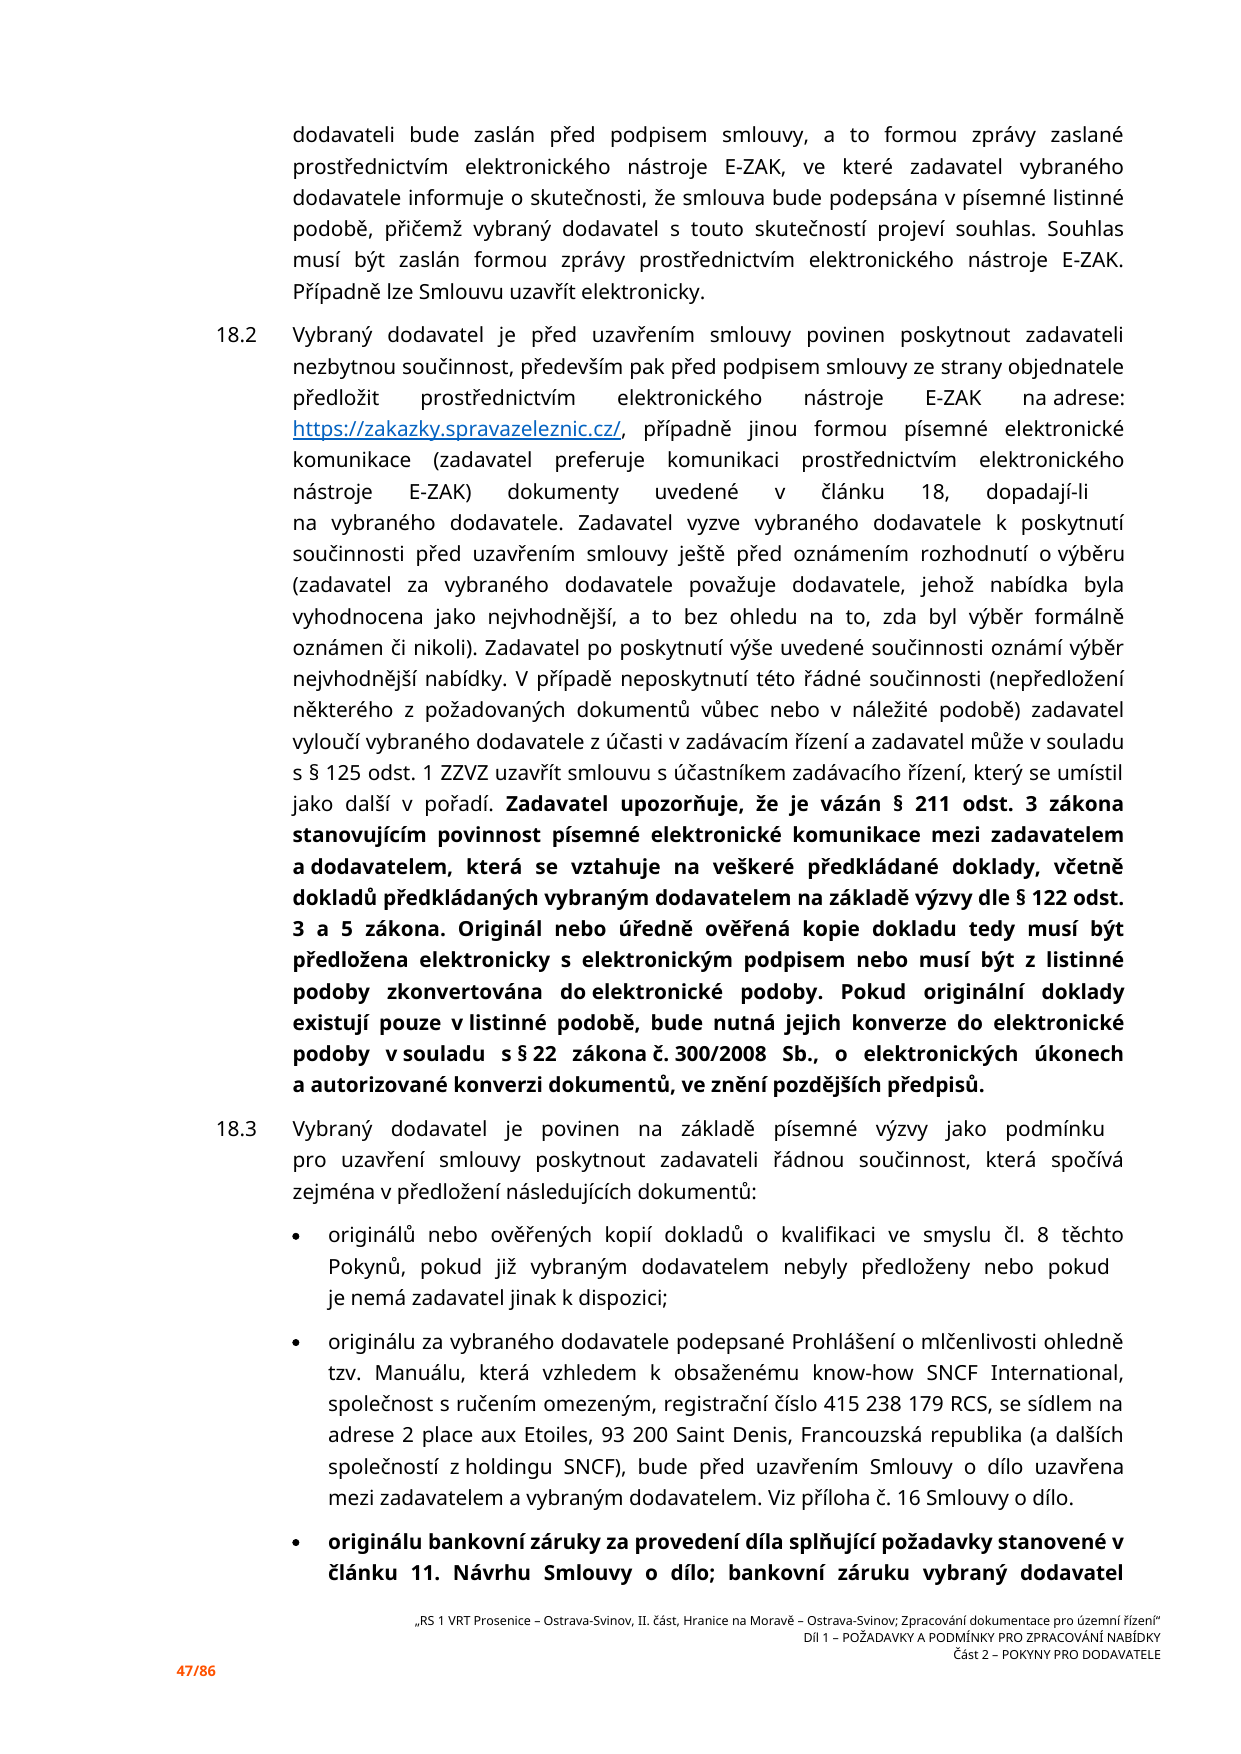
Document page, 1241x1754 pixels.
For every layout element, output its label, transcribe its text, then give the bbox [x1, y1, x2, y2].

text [292, 1527, 1125, 1587]
text Vybraný dodavatel je před uzavřením smlouvy povinen poskytnout zadavateli nezbytnou součinnost, především pak před podpisem smlouvy ze strany objednatele předložit prostřednictvím elektronického nástroje E-ZAK na adrese: https://zakazky.spravazeleznic.cz/, případně jinou formou písemné elektronické komunikace (zadavatel preferuje komunikaci prostřednictvím elektronického nástroje E-ZAK) dokumenty uvedené v článku 18, dopadají-li na vybraného dodavatele. Zadavatel vyzve vybraného dodavatele k poskytnutí součinnosti před uzavřením smlouvy ještě před oznámením rozhodnutí o výběru (zadavatel za vybraného dodavatele považuje dodavatele, jehož nabídka byla vyhodnocena jako nejvhodnější, a to bez ohledu na to, zda byl výběr formálně oznámen či nikoli). Zadavatel po poskytnutí výše uvedené součinnosti oznámí výběr nejvhodnější nabídky. V případě neposkytnutí této řádné součinnosti (nepředložení některého z požadovaných dokumentů vůbec nebo v náležité podobě) zadavatel vyloučí vybraného dodavatele z účasti v zadávacím řízení a zadavatel může v souladu s § 125 odst. 1 ZZVZ uzavřít smlouvu s účastníkem zadávacího řízení, který se umístil jako další v pořadí. Zadavatel upozorňuje, že je vázán § 211 odst. 3 zákona stanovujícím povinnost písemné elektronické komunikace mezi zadavatelem a dodavatelem, která se vztahuje na veškeré předkládané doklady, včetně dokladů předkládaných vybraným dodavatelem na základě výzvy dle § 122 odst. 3 a 5 zákona. Originál nebo úředně ověřená kopie dokladu tedy musí být předložena elektronicky s elektronickým podpisem nebo musí být z listinné podoby zkonvertována do elektronické podoby. Pokud originální doklady existují pouze v listinné podobě, bude nutná jejich konverze do elektronické podoby v souladu s § 22 zákona č. 300/2008 Sb., o elektronických úkonech a autorizované konverzi dokumentů, ve znění pozdějších předpisů. [216, 321, 1125, 1099]
text originálu za vybraného dodavatele podepsané Prohlášení o mlčenlivosti ohledně tzv. Manuálu, která vzhledem k obsaženému know-how SNCF International, společnost s ručením omezeným, registrační číslo 415 238 179 RCS, se sídlem na adrese 2 place aux Etoiles, 93 200 Saint Denis, Francouzská republika (a dalších společností z holdingu SNCF), bude před uzavřením Smlouvy o dílo uzavřena mezi zadavatelem a vybraným dodavatelem. Viz příloha č. 16 Smlouvy o dílo. [292, 1327, 1125, 1512]
text originálů nebo ověřených kopií dokladů o kvalifikaci ve smyslu čl. 8 těchto Pokynů, pokud již vybraným dodavatelem nebyly předloženy nebo pokud je nemá zadavatel jinak k dispozici; [292, 1221, 1125, 1312]
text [216, 121, 1125, 305]
text Vybraný dodavatel je povinen na základě písemné výzvy jako podmínku pro uzavření smlouvy poskytnout zadavateli řádnou součinnost, která spočívá zejména v předložení následujících dokumentů: [216, 1114, 1125, 1205]
